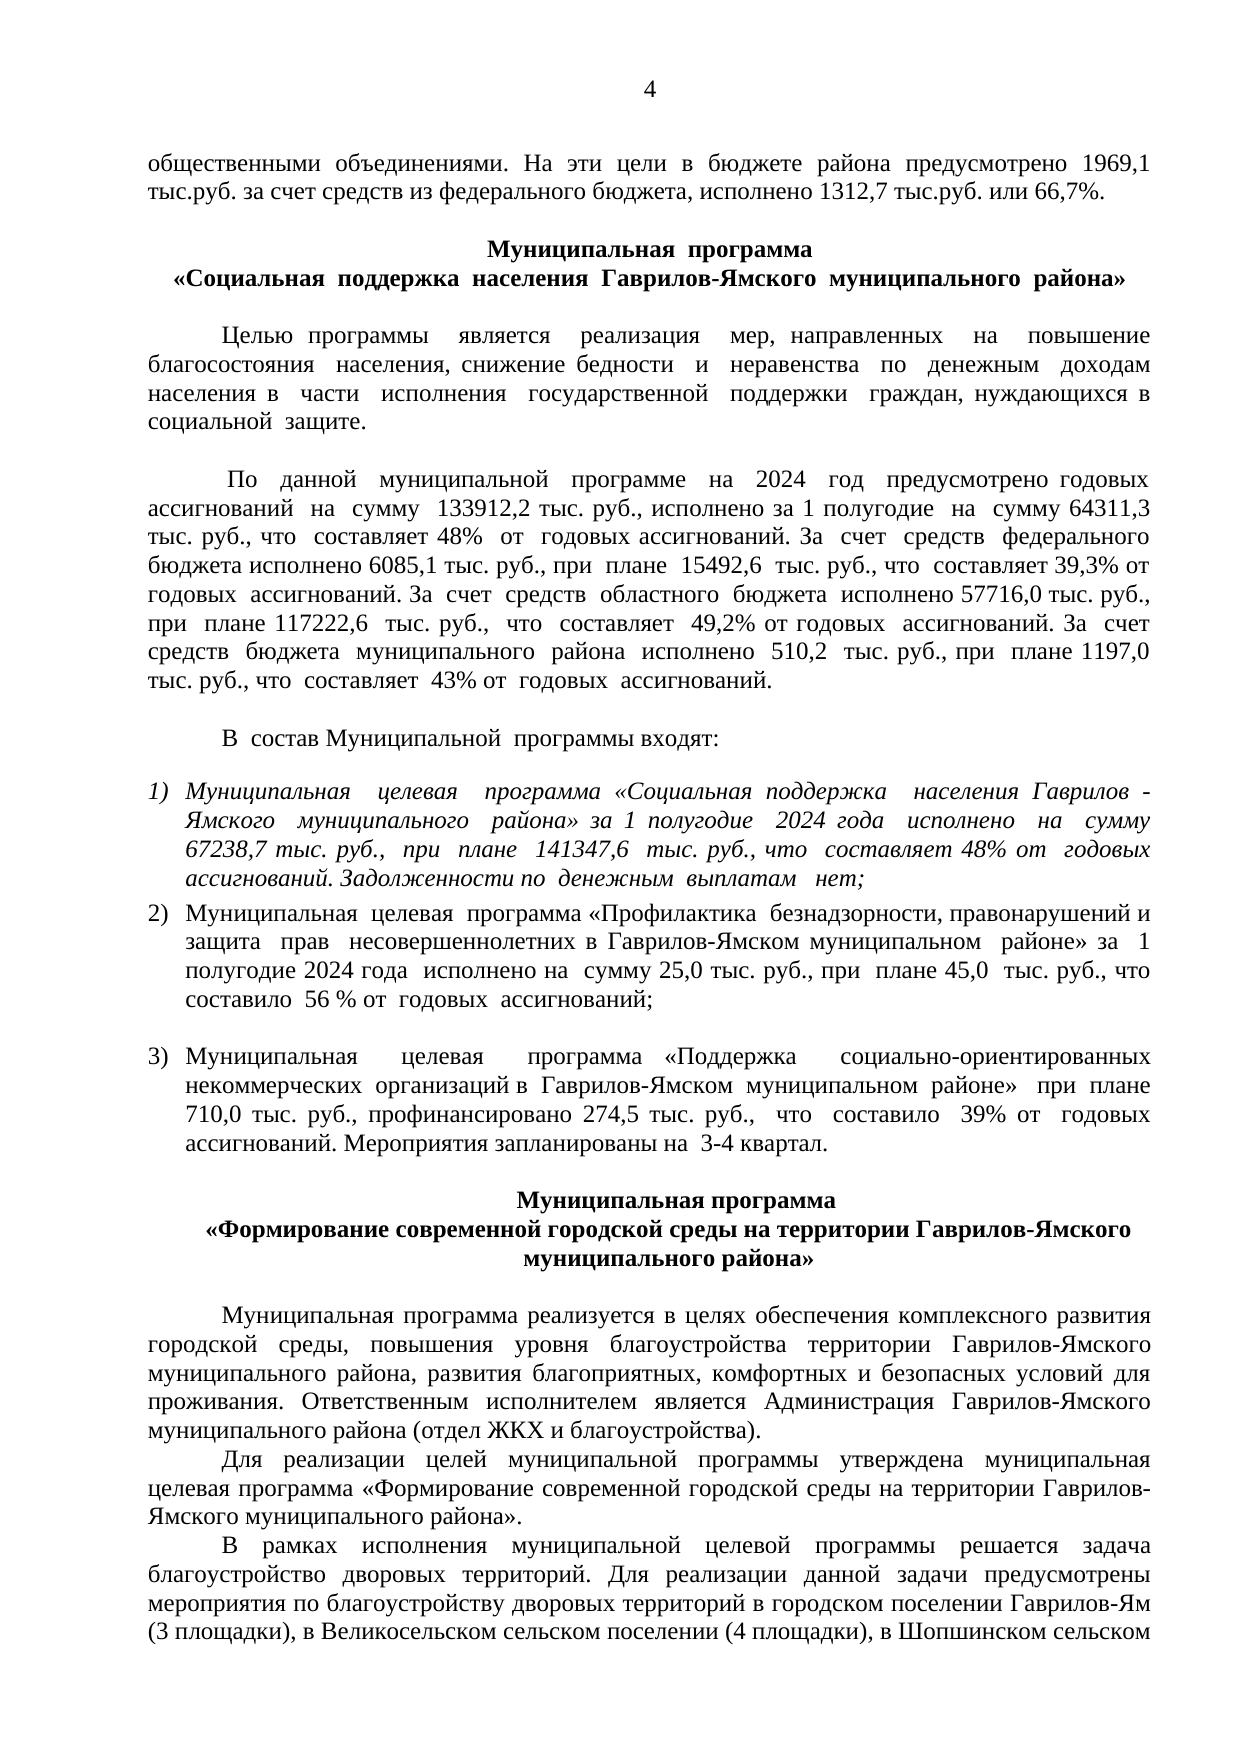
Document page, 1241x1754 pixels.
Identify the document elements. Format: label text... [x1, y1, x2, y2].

list Муниципальная целевая программа «Поддержка социально-ориентированных некоммерческих организаций в Гаврилов-Ямском муниципальном районе» при плане 710,0 тыс. руб., профинансировано 274,5 тыс. руб., что составило 39% от годовых ассигнований. Мероприятия запланированы на 3-4 квартал. [148, 1041, 1152, 1156]
list «Формирование современной городской среды на территории Гаврилов-Ямского муниципального района» [185, 1214, 1152, 1271]
text В состав Муниципальной программы входят: [148, 723, 1152, 751]
list Муниципальная целевая программа «Профилактика безнадзорности, правонарушений и защита прав несовершеннолетних в Гаврилов-Ямском муниципальном районе» за 1 полугодие 2024 года исполнено на сумму 25,0 тыс. руб., при плане 45,0 тыс. руб., что составило 56 % от годовых ассигнований; [148, 898, 1152, 1013]
text «Социальная поддержка населения Гаврилов-Ямского муниципального района» [148, 263, 1152, 291]
text По данной муниципальной программе на 2024 год предусмотрено годовых ассигнований на сумму 133912,2 тыс. руб., исполнено за 1 полугодие на сумму 64311,3 тыс. руб., что составляет 48% от годовых ассигнований. За счет средств федерального бюджета исполнено 6085,1 тыс. руб., при плане 15492,6 тыс. руб., что составляет 39,3% от годовых ассигнований. За счет средств областного бюджета исполнено 57716,0 тыс. руб., при плане 117222,6 тыс. руб., что составляет 49,2% от годовых ассигнований. За счет средств бюджета муниципального района исполнено 510,2 тыс. руб., при плане 1197,0 тыс. руб., что составляет 43% от годовых ассигнований. [148, 464, 1152, 694]
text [148, 148, 1152, 205]
text Для реализации целей муниципальной программы утверждена муниципальная целевая программа «Формирование современной городской среды на территории Гаврилов-Ямского муниципального района». [148, 1444, 1152, 1530]
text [148, 1530, 1152, 1645]
text Муниципальная программа реализуется в целях обеспечения комплексного развития городской среды, повышения уровня благоустройства территории Гаврилов-Ямского муниципального района, развития благоприятных, комфортных и безопасных условий для проживания. Ответственным исполнителем является Администрация Гаврилов-Ямского муниципального района (отдел ЖКХ и благоустройства). [148, 1300, 1152, 1444]
subtitle Муниципальная целевая программа «Социальная поддержка населения Гаврилов - Ямского муниципального района» за 1 полугодие 2024 года исполнено на сумму 67238,7 тыс. руб., при плане 141347,6 тыс. руб., что составляет 48% от годовых ассигнований. Задолженности по денежным выплатам нет; [148, 776, 1152, 891]
text Муниципальная программа [148, 234, 1152, 263]
text Целью программы является реализация мер, направленных на повышение благосостояния населения, снижение бедности и неравенства по денежным доходам населения в части исполнения государственной поддержки граждан, нуждающихся в социальной защите. [148, 320, 1152, 435]
text Муниципальная программа [443, 1185, 1152, 1214]
